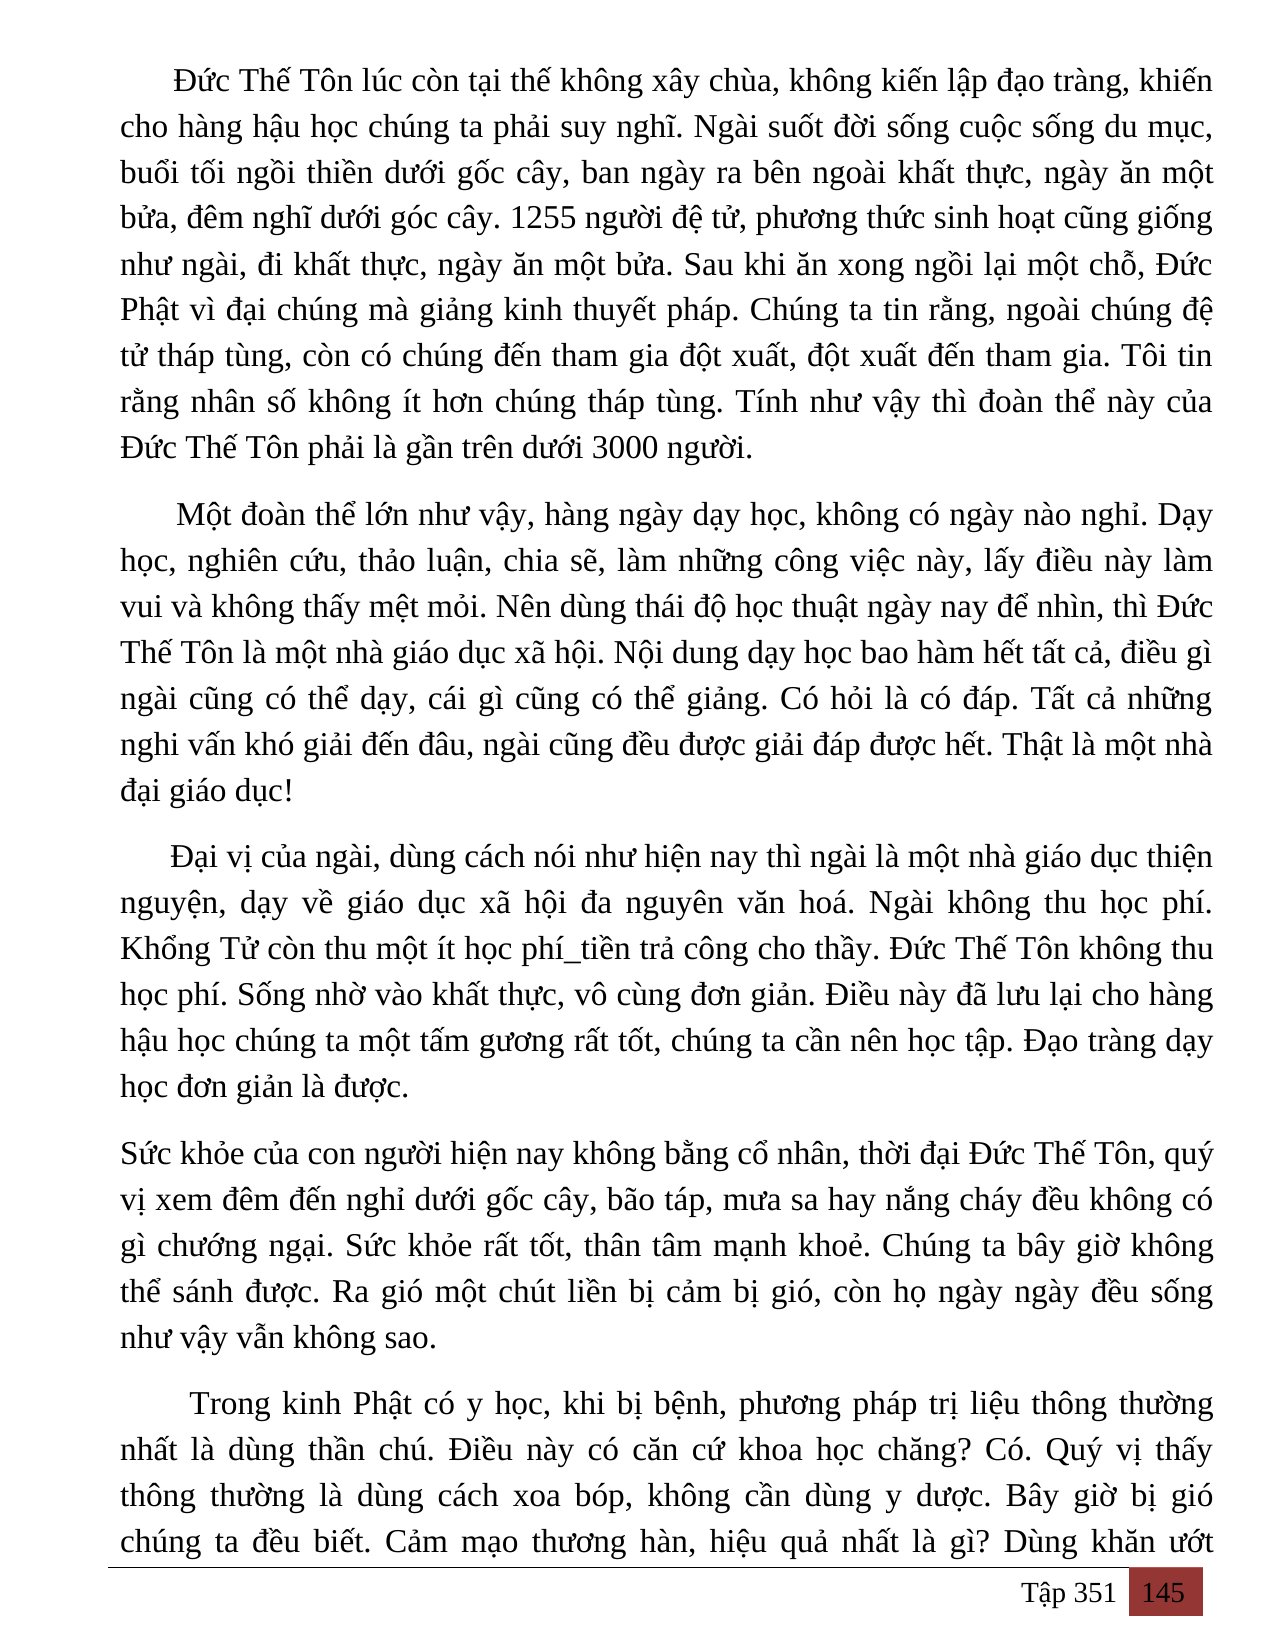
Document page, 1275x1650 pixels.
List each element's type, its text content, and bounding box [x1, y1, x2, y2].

text Đức Thế Tôn lúc còn tại thế không xây chùa, không kiến lập đạo tràng, khiến cho hàng hậu học chúng ta phải suy nghĩ. Ngài suốt đời sống cuộc sống du mục, buổi tối ngồi thiền dưới gốc cây, ban ngày ra bên ngoài khất thực, ngày ăn một bửa, đêm nghĩ dưới góc cây. 1255 người đệ tử, phương thức sinh hoạt cũng giống như ngài, đi khất thực, ngày ăn một bửa. Sau khi ăn xong ngồi lại một chỗ, Đức Phật vì đại chúng mà giảng kinh thuyết pháp. Chúng ta tin rằng, ngoài chúng đệ tử tháp tùng, còn có chúng đến tham gia đột xuất, đột xuất đến tham gia. Tôi tin rằng nhân số không ít hơn chúng tháp tùng. Tính như vậy thì đoàn thể này của Đức Thế Tôn phải là gần trên dưới 3000 người. [120, 60, 1215, 466]
text Đại vị của ngài, dùng cách nói như hiện nay thì ngài là một nhà giáo dục thiện nguyện, dạy về giáo dục xã hội đa nguyên văn hoá. Ngài không thu học phí. Khổng Tử còn thu một ít học phí_tiền trả công cho thầy. Đức Thế Tôn không thu học phí. Sống nhờ vào khất thực, vô cùng đơn giản. Điều này đã lưu lại cho hàng hậu học chúng ta một tấm gương rất tốt, chúng ta cần nên học tập. Đạo tràng dạy học đơn giản là được. [120, 837, 1215, 1105]
text Một đoàn thể lớn như vậy, hàng ngày dạy học, không có ngày nào nghỉ. Dạy học, nghiên cứu, thảo luận, chia sẽ, làm những công việc này, lấy điều này làm vui và không thấy mệt mỏi. Nên dùng thái độ học thuật ngày nay để nhìn, thì Đức Thế Tôn là một nhà giáo dục xã hội. Nội dung dạy học bao hàm hết tất cả, điều gì ngài cũng có thể dạy, cái gì cũng có thể giảng. Có hỏi là có đáp. Tất cả những nghi vấn khó giải đến đâu, ngài cũng đều được giải đáp được hết. Thật là một nhà đại giáo dục! [120, 494, 1215, 808]
text Sức khỏe của con người hiện nay không bằng cổ nhân, thời đại Đức Thế Tôn, quý vị xem đêm đến nghỉ dưới gốc cây, bão táp, mưa sa hay nắng cháy đều không có gì chướng ngại. Sức khỏe rất tốt, thân tâm mạnh khoẻ. Chúng ta bây giờ không thể sánh được. Ra gió một chút liền bị cảm bị gió, còn họ ngày ngày đều sống như vậy vẫn không sao. [120, 1133, 1215, 1355]
